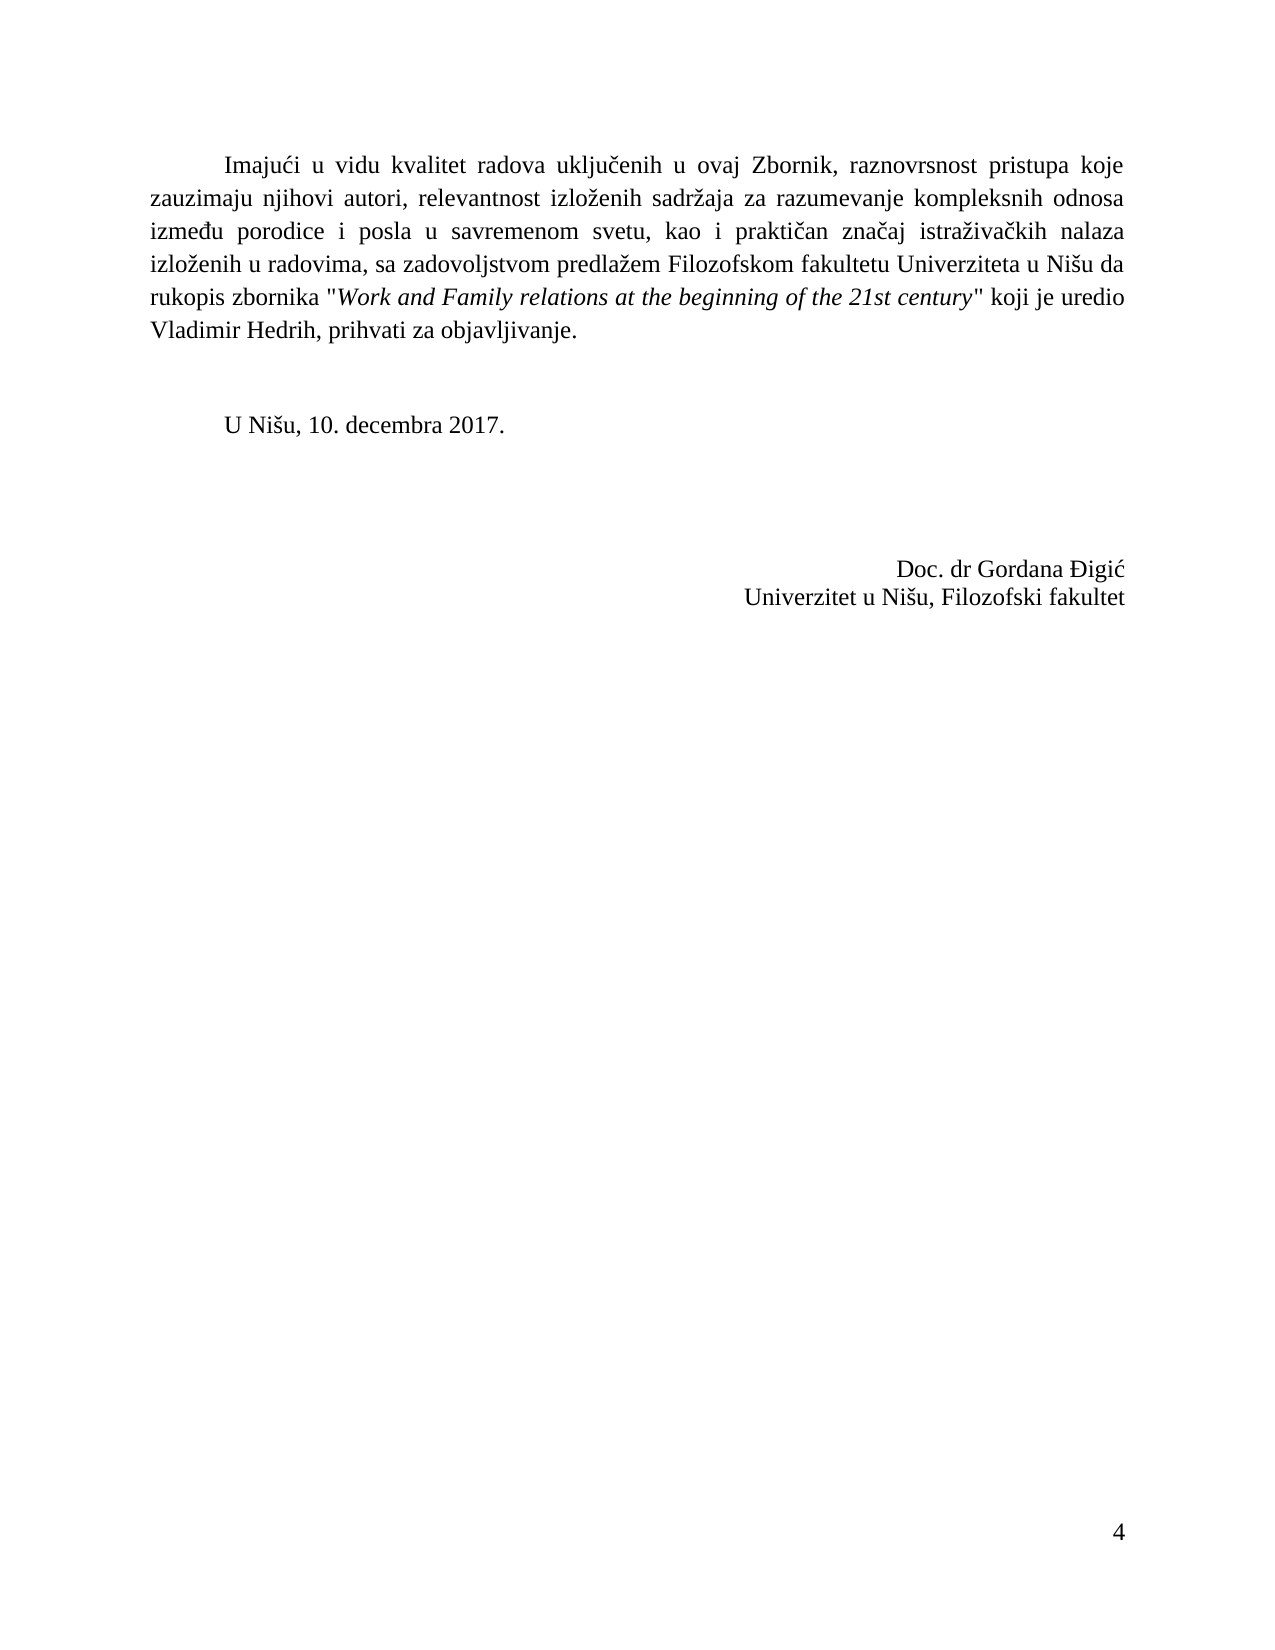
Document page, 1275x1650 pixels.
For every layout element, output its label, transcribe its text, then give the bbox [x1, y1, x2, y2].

text U Nišu, 10. decembra 2017. [150, 410, 1125, 439]
text Univerzitet u Nišu, Filozofski fakultet [150, 582, 1125, 611]
text Imajući u vidu kvalitet radova uključenih u ovaj Zbornik, raznovrsnost pristupa koje zauzimaju njihovi autori, relevantnost izloženih sadržaja za razumevanje kompleksnih odnosa između porodice i posla u savremenom svetu, kao i praktičan značaj istraživačkih nalaza izloženih u radovima, sa zadovoljstvom predlažem Filozofskom fakultetu Univerziteta u Nišu da rukopis zbornika "Work and Family relations at the beginning of the 21st century" koji je uredio Vladimir Hedrih, prihvati za objavljivanje. [150, 150, 1125, 344]
text Doc. dr Gordana Đigić [150, 554, 1125, 582]
